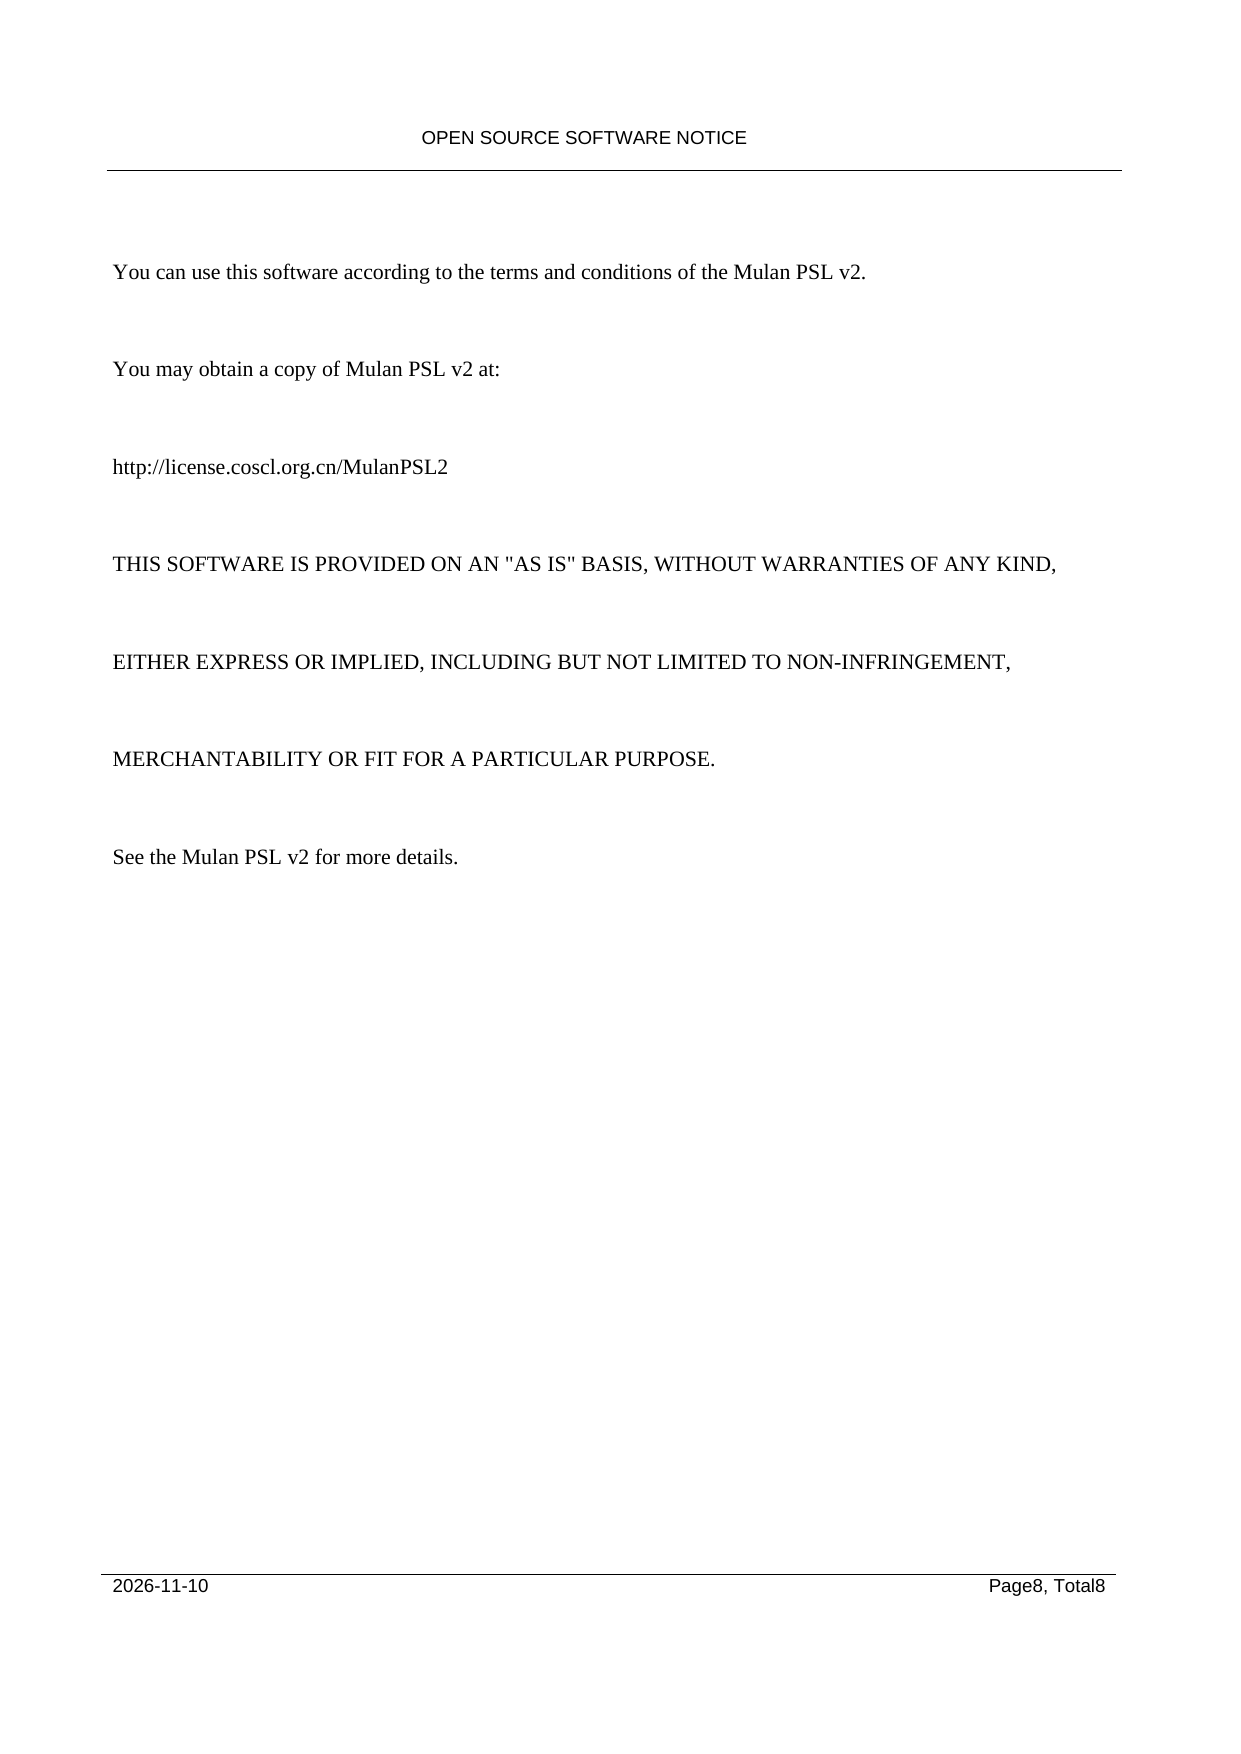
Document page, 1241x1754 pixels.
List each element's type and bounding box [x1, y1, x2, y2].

text [112, 206, 1128, 873]
